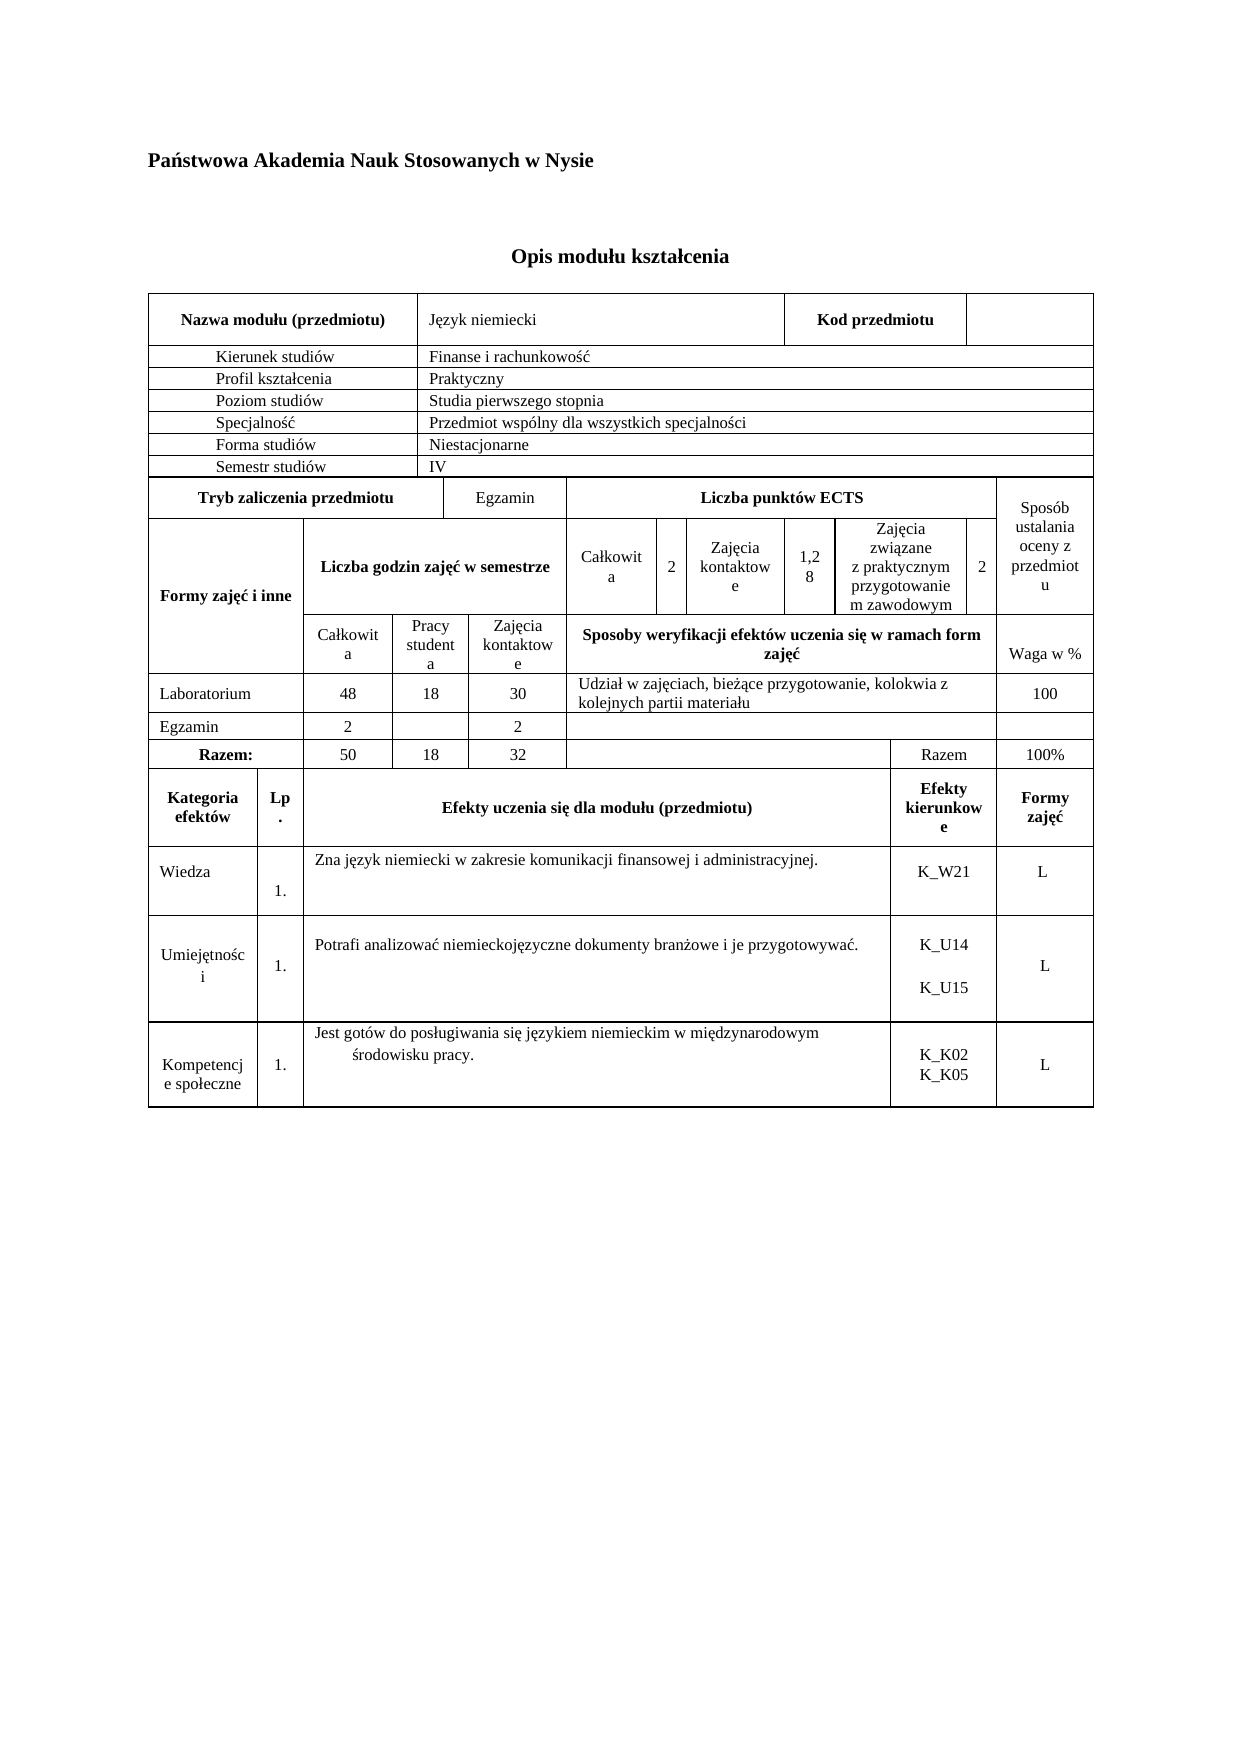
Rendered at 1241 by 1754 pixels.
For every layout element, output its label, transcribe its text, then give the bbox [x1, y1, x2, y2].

table_cell Praktyczny [418, 368, 1093, 389]
table_cell L [997, 916, 1093, 1021]
table_cell [393, 713, 468, 739]
table_cell Kategoria efektów [149, 769, 257, 846]
table_header Nazwa modułu (przedmiotu) [149, 294, 417, 345]
table_header Kod przedmiotu [785, 294, 966, 345]
table_cell Egzamin [444, 478, 566, 517]
table_cell 1. [258, 916, 303, 1021]
table_cell Umiejętności [149, 916, 257, 1021]
table_cell L [997, 1023, 1093, 1106]
table_cell Sposoby weryfikacji efektów uczenia się w ramach form zajęć [567, 615, 996, 673]
table_cell K_U14 K_U15 [891, 916, 996, 1021]
table_cell Laboratorium [149, 674, 303, 712]
table_cell Jest gotów do posługiwania się językiem niemieckim w międzynarodowym środowisku pracy. [304, 1023, 890, 1106]
table_cell IV [418, 456, 1093, 476]
table_cell Zna język niemiecki w zakresie komunikacji finansowej i administracyjnej. [304, 847, 890, 914]
table_cell Kierunek studiów [149, 346, 417, 367]
table_cell 18 [393, 674, 468, 712]
table_cell Formy zajęć [997, 769, 1093, 846]
table_cell Poziom studiów [149, 390, 417, 411]
table_cell 30 [469, 674, 566, 712]
table_cell 1. [258, 847, 303, 914]
table_cell [997, 713, 1093, 739]
table_cell Profil kształcenia [149, 368, 417, 389]
table_cell 32 [469, 740, 566, 768]
table_cell Pracy studenta [393, 615, 468, 673]
table_cell Forma studiów [149, 434, 417, 454]
table_cell Wiedza [149, 847, 257, 914]
table_cell Razem: [149, 740, 303, 768]
table_cell Lp. [258, 769, 303, 846]
table_cell 48 [304, 674, 392, 712]
table_cell Efekty kierunkowe [891, 769, 996, 846]
table_cell Zajęcia związane z praktycznym przygotowaniem zawodowym [836, 519, 966, 614]
text Państwowa Akademia Nauk Stosowanych w Nysie [148, 148, 1093, 172]
table_cell Egzamin [149, 713, 303, 739]
table_cell 1. [258, 1023, 303, 1106]
table_cell Kompetencje społeczne [149, 1023, 257, 1106]
table_cell Liczba godzin zajęć w semestrze [304, 519, 566, 614]
table_cell Specjalność [149, 412, 417, 433]
table_cell [567, 713, 996, 739]
table_cell K_K02 K_K05 [891, 1023, 996, 1106]
table_cell Potrafi analizować niemieckojęzyczne dokumenty branżowe i je przygotowywać. [304, 916, 890, 1021]
table_cell 2 [304, 713, 392, 739]
table_cell 100% [997, 740, 1093, 768]
table_cell 50 [304, 740, 392, 768]
table_cell Zajęcia kontaktowe [469, 615, 566, 673]
table_cell Studia pierwszego stopnia [418, 390, 1093, 411]
table_cell Udział w zajęciach, bieżące przygotowanie, kolokwia z kolejnych partii materiału [567, 674, 996, 712]
table_cell Waga w % [997, 615, 1093, 673]
table_cell Przedmiot wspólny dla wszystkich specjalności [418, 412, 1093, 433]
table_cell K_W21 [891, 847, 996, 914]
table_cell Całkowita [304, 615, 392, 673]
table_cell 2 [967, 519, 996, 614]
table_header Język niemiecki [418, 294, 784, 345]
table_cell Sposób ustalania oceny z przedmiotu [997, 478, 1093, 614]
table_cell Razem [891, 740, 996, 768]
text Opis modułu kształcenia [148, 244, 1093, 268]
table_cell 2 [469, 713, 566, 739]
table_cell Formy zajęć i inne [149, 519, 303, 673]
table_cell [567, 740, 890, 768]
table_cell Całkowita [567, 519, 656, 614]
table_cell Finanse i rachunkowość [418, 346, 1093, 367]
table_cell L [997, 847, 1093, 914]
table_cell Semestr studiów [149, 456, 417, 476]
table_cell Liczba punktów ECTS [567, 478, 996, 517]
table_header [967, 294, 1093, 345]
table_cell 18 [393, 740, 468, 768]
table_cell Efekty uczenia się dla modułu (przedmiotu) [304, 769, 890, 846]
table_cell 1,28 [785, 519, 834, 614]
table_cell 2 [657, 519, 686, 614]
table_cell Tryb zaliczenia przedmiotu [149, 478, 443, 517]
table_cell Zajęcia kontaktowe [687, 519, 784, 614]
table_cell Niestacjonarne [418, 434, 1093, 454]
table_cell 100 [997, 674, 1093, 712]
